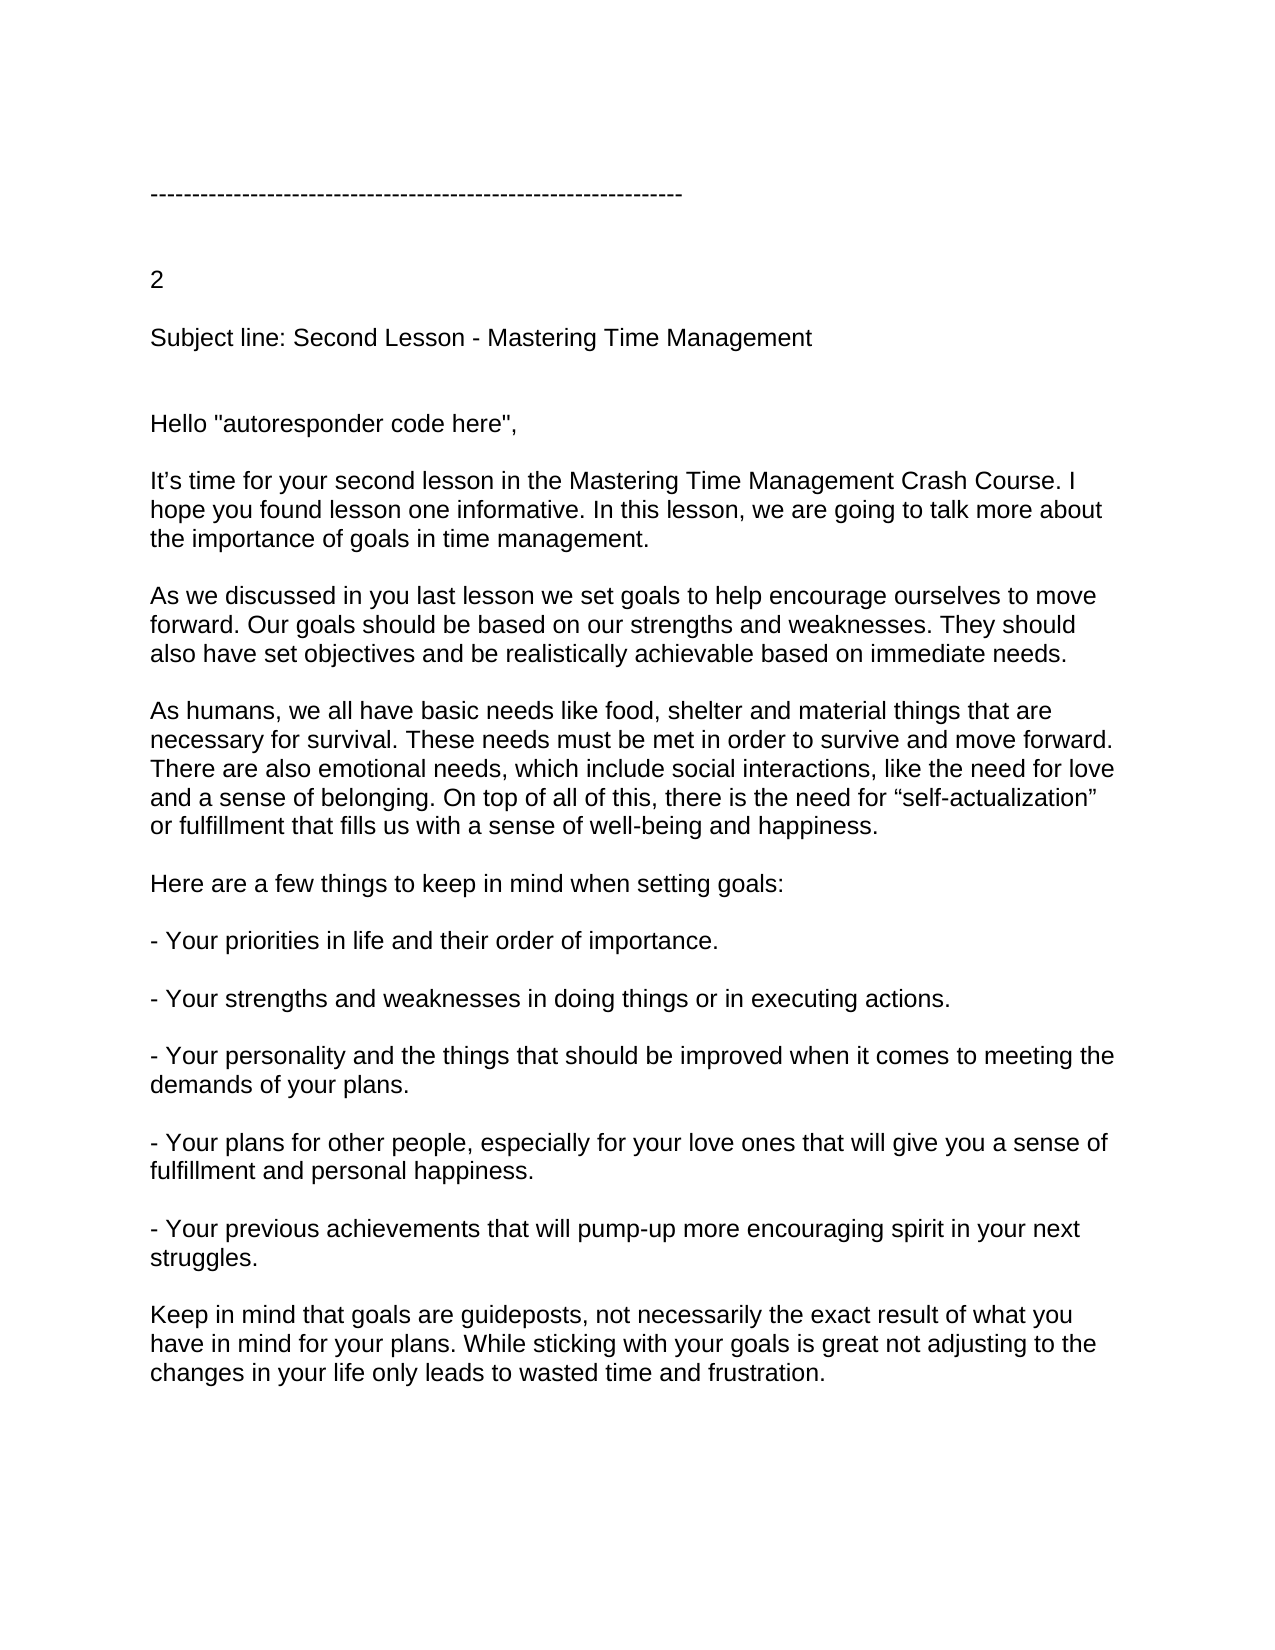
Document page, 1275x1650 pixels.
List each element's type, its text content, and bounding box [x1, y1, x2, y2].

text - Your priorities in life and their order of importance. [150, 926, 1125, 955]
text 2 [150, 265, 1125, 294]
text - Your plans for other people, especially for your love ones that will give you a sense of fulfillment and personal happiness. [150, 1127, 1125, 1185]
text Subject line: Second Lesson - Mastering Time Management [150, 322, 1125, 351]
text - Your personality and the things that should be improved when it comes to meeting the demands of your plans. [150, 1041, 1125, 1099]
text Keep in mind that goals are guideposts, not necessarily the exact result of what you have in mind for your plans. While sticking with your goals is great not adjusting to the changes in your life only leads to wasted time and frustration. [150, 1300, 1125, 1386]
text As humans, we all have basic needs like food, shelter and material things that are necessary for survival. These needs must be met in order to survive and move forward. There are also emotional needs, which include social interactions, like the need for love and a sense of belonging. On top of all of this, there is the need for “self-actualization” or fulfillment that fills us with a sense of well-being and happiness. [150, 696, 1125, 840]
text - Your strengths and weaknesses in doing things or in executing actions. [150, 984, 1125, 1012]
text - Your previous achievements that will pump-up more encouraging spirit in your next struggles. [150, 1214, 1125, 1271]
text It’s time for your second lesson in the Mastering Time Management Crash Course. I hope you found lesson one informative. In this lesson, we are going to talk more about the importance of goals in time management. [150, 466, 1125, 552]
text As we discussed in you last lesson we set goals to help encourage ourselves to move forward. Our goals should be based on our strengths and weaknesses. They should also have set objectives and be realistically achievable based on immediate needs. [150, 581, 1125, 667]
text Hello "autoresponder code here", [150, 409, 1125, 437]
text Here are a few things to keep in mind when setting goals: [150, 869, 1125, 897]
text ---------------------------------------------------------------- [150, 179, 1125, 207]
